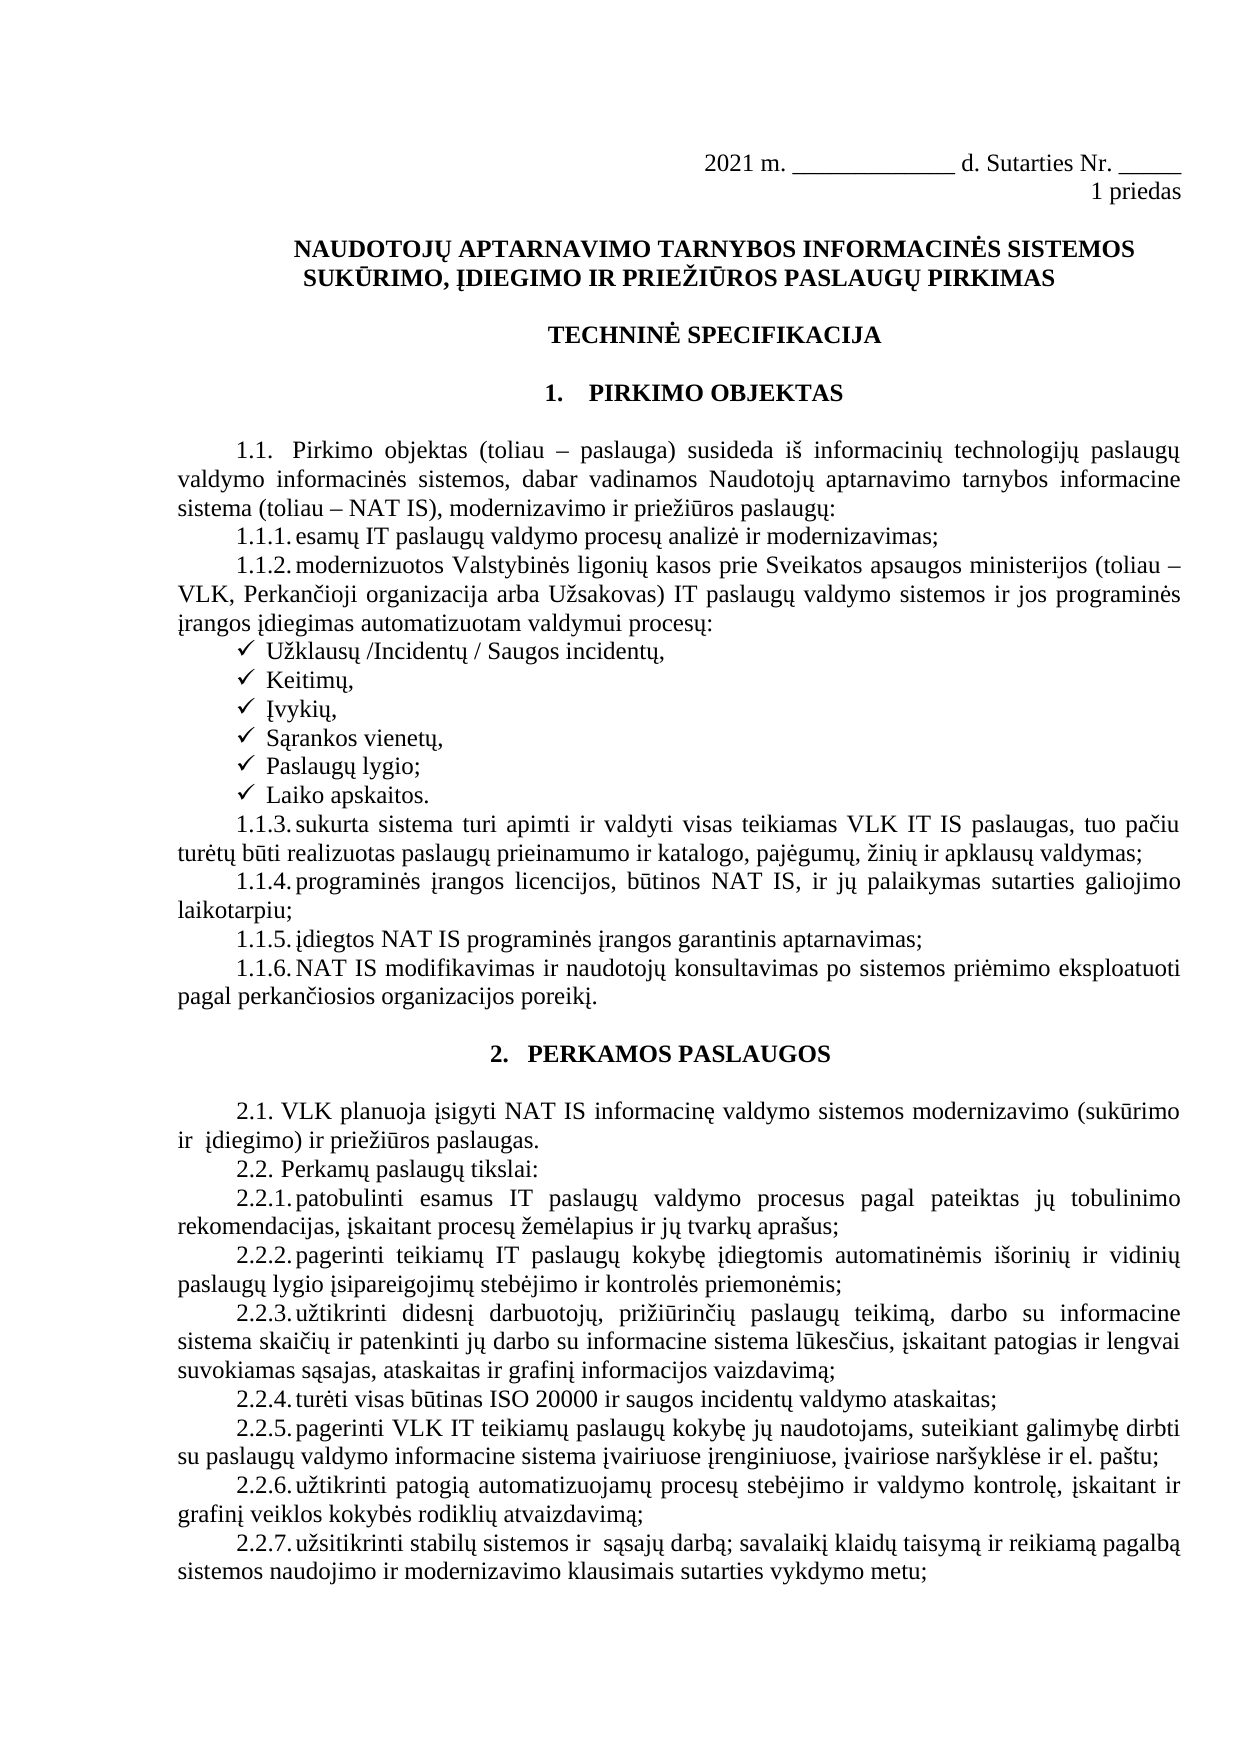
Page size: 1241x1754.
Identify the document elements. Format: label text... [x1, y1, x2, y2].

list Sąrankos vienetų, [177, 723, 1181, 751]
list Įvykių, [177, 694, 1181, 723]
list užtikrinti patogią automatizuojamų procesų stebėjimo ir valdymo kontrolę, įskaitant ir grafinį veiklos kokybės rodiklių atvaizdavimą; [177, 1470, 1181, 1528]
list turėti visas būtinas ISO 20000 ir saugos incidentų valdymo ataskaitas; [177, 1384, 1181, 1413]
list sukurta sistema turi apimti ir valdyti visas teikiamas VLK IT IS paslaugas, tuo pačiu turėtų būti realizuotas paslaugų prieinamumo ir katalogo, pajėgumų, žinių ir apklausų valdymas; [177, 809, 1181, 866]
subtitle Naudotojų Aptarnavimo TARNYBOS INFORMACINĖS SISTEMOS SUKŪRIMO, ĮDIEGIMO IR PRIEŽIŪROS PASLAUGŲ PIRKIMAS [177, 234, 1181, 291]
list Paslaugų lygio; [177, 751, 1181, 780]
list esamų IT paslaugų valdymo procesų analizė ir modernizavimas; [177, 521, 1181, 550]
list modernizuotos Valstybinės ligonių kasos prie Sveikatos apsaugos ministerijos (toliau – VLK, Perkančioji organizacija arba Užsakovas) IT paslaugų valdymo sistemos ir jos programinės įrangos įdiegimas automatizuotam valdymui procesų: [177, 550, 1181, 636]
list NAT IS modifikavimas ir naudotojų konsultavimas po sistemos priėmimo eksploatuoti pagal perkančiosios organizacijos poreikį. [177, 953, 1181, 1010]
list Užklausų /Incidentų / Saugos incidentų, [177, 636, 1181, 665]
list užsitikrinti stabilų sistemos ir sąsajų darbą; savalaikį klaidų taisymą ir reikiamą pagalbą sistemos naudojimo ir modernizavimo klausimais sutarties vykdymo metu; [177, 1528, 1181, 1585]
list Laiko apskaitos. [177, 780, 1181, 809]
list PERKAMOS PASLAUGOS [140, 1039, 1181, 1068]
list VLK planuoja įsigyti NAT IS informacinę valdymo sistemos modernizavimo (sukūrimo ir įdiegimo) ir priežiūros paslaugas. [177, 1096, 1181, 1154]
list PIRKIMO OBJEKTAS [177, 378, 1181, 406]
text 2021 m. _____________ d. Sutarties Nr. _____ [650, 148, 1181, 176]
list Perkamų paslaugų tikslai: [177, 1154, 1181, 1183]
list Keitimų, [177, 665, 1181, 694]
text 1 priedas [650, 176, 1181, 205]
list pagerinti VLK IT teikiamų paslaugų kokybę jų naudotojams, suteikiant galimybę dirbti su paslaugų valdymo informacine sistema įvairiuose įrenginiuose, įvairiose naršyklėse ir el. paštu; [177, 1413, 1181, 1470]
list programinės įrangos licencijos, būtinos NAT IS, ir jų palaikymas sutarties galiojimo laikotarpiu; [177, 866, 1181, 924]
list įdiegtos NAT IS programinės įrangos garantinis aptarnavimas; [177, 924, 1181, 953]
list patobulinti esamus IT paslaugų valdymo procesus pagal pateiktas jų tobulinimo rekomendacijas, įskaitant procesų žemėlapius ir jų tvarkų aprašus; [177, 1183, 1181, 1240]
list užtikrinti didesnį darbuotojų, prižiūrinčių paslaugų teikimą, darbo su informacine sistema skaičių ir patenkinti jų darbo su informacine sistema lūkesčius, įskaitant patogias ir lengvai suvokiamas sąsajas, ataskaitas ir grafinį informacijos vaizdavimą; [177, 1298, 1181, 1384]
subtitle TECHNINĖ SPECIFIKACIJA [177, 320, 1181, 349]
list Pirkimo objektas (toliau – paslauga) susideda iš informacinių technologijų paslaugų valdymo informacinės sistemos, dabar vadinamos Naudotojų aptarnavimo tarnybos informacine sistema (toliau – NAT IS), modernizavimo ir priežiūros paslaugų: [177, 435, 1181, 521]
list pagerinti teikiamų IT paslaugų kokybę įdiegtomis automatinėmis išorinių ir vidinių paslaugų lygio įsipareigojimų stebėjimo ir kontrolės priemonėmis; [177, 1240, 1181, 1298]
